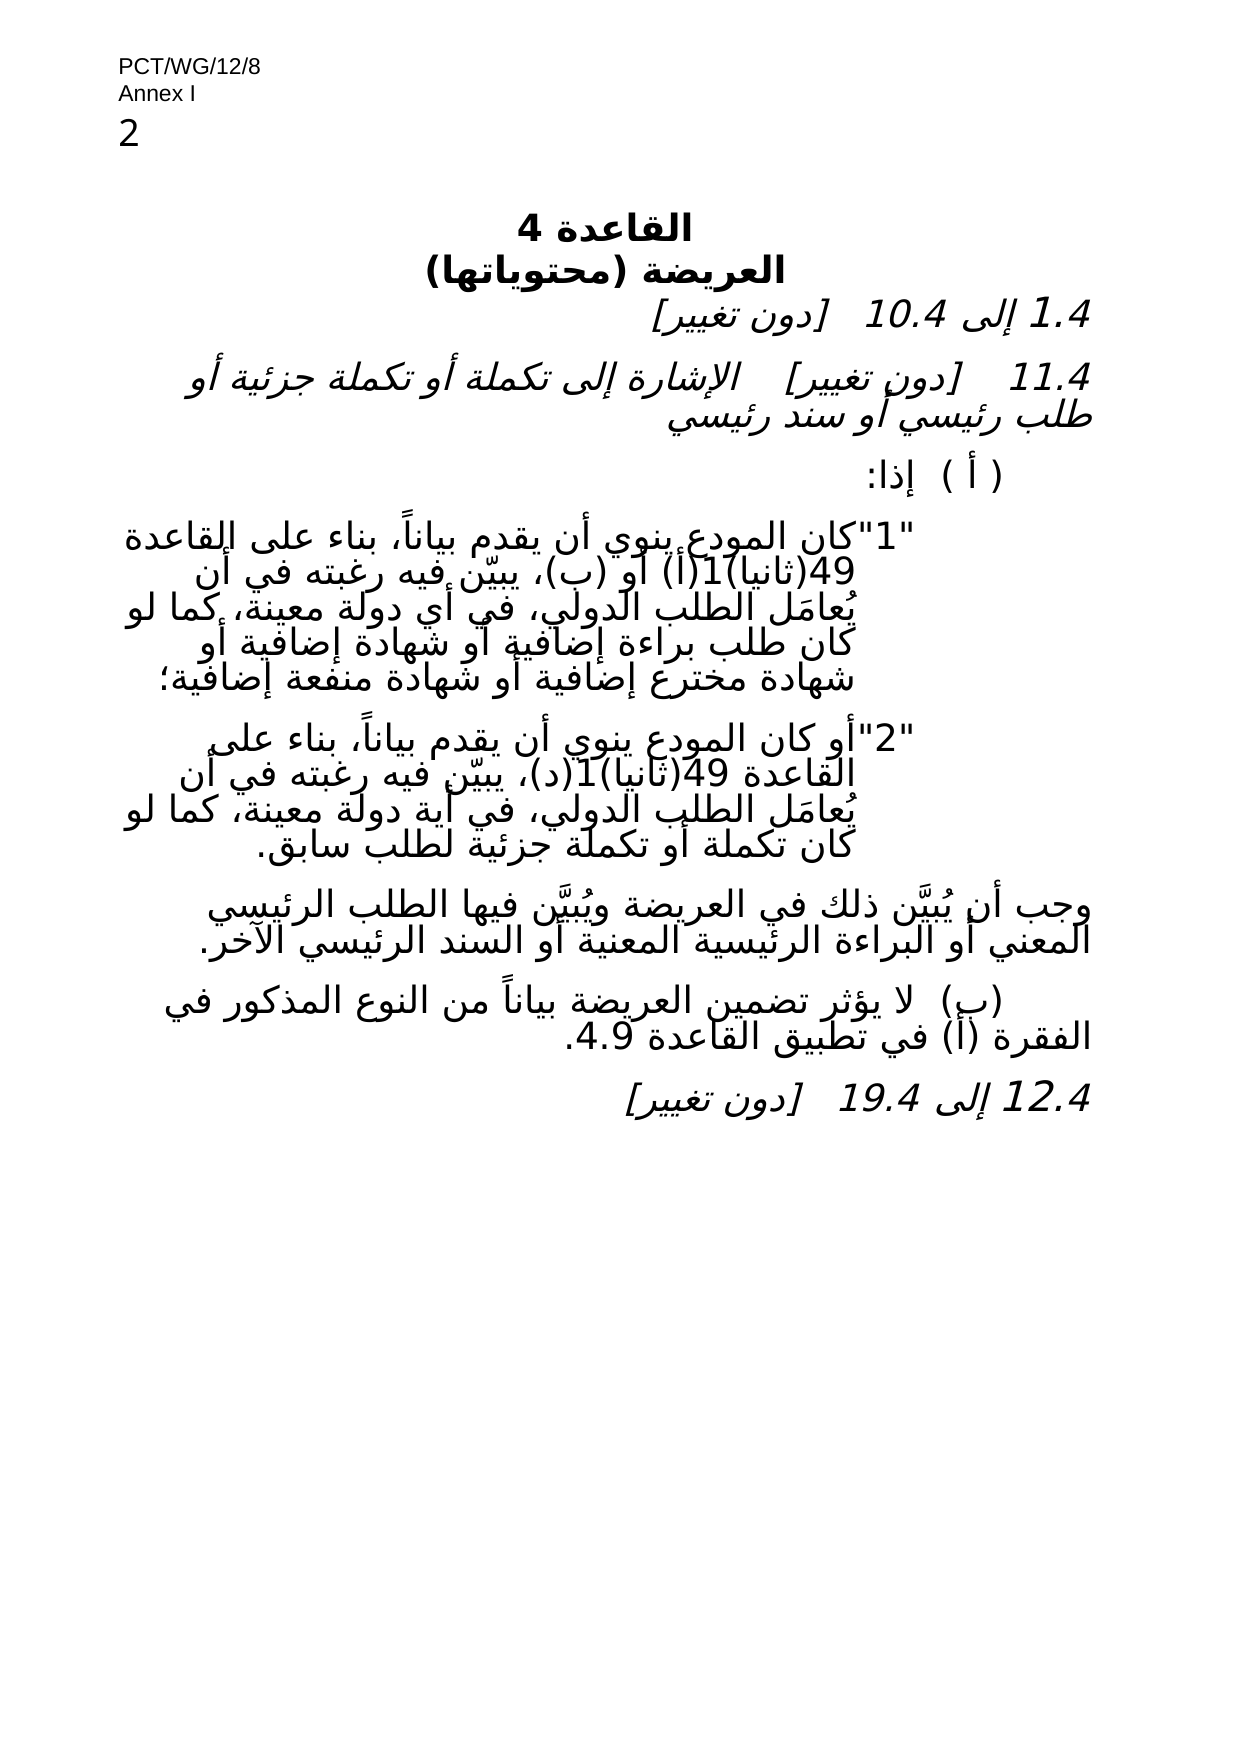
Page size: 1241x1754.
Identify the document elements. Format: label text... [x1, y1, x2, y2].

subtitle 12.4 إلى 19.4 [دون تغيير] [118, 1081, 1092, 1119]
subtitle 11.4 [دون تغيير] الإشارة إلى تكملة أو تكملة جزئية أو طلب رئيسي أو سند رئيسي [118, 360, 1092, 435]
text (ب) لا يؤثر تضمين العريضة بياناً من النوع المذكور في الفقرة (أ) في تطبيق القاعدة 4.9. [118, 985, 1092, 1056]
subtitle القاعدة 4 العريضة (محتوياتها) [118, 208, 1092, 292]
text ( أ ) إذا: [118, 460, 1092, 496]
text "1" كان المودع ينوي أن يقدم بياناً، بناء على القاعدة 49(ثانيا)1(أ) أو (ب)، يبيّن فيه رغبته في أن يُعامَل الطلب الدولي، في أي دولة معينة، كما لو كان طلب براءة إضافية أو شهادة إضافية أو شهادة مخترع إضافية أو شهادة منفعة إضافية؛ [118, 521, 915, 698]
text وجب أن يُبيَّن ذلك في العريضة ويُبيَّن فيها الطلب الرئيسي المعني أو البراءة الرئيسية المعنية أو السند الرئيسي الآخر. [118, 889, 1092, 960]
subtitle 1.4 إلى 10.4 [دون تغيير] [118, 298, 1092, 335]
text "2" أو كان المودع ينوي أن يقدم بياناً، بناء على القاعدة 49(ثانيا)1(د)، يبيّن فيه رغبته في أن يُعامَل الطلب الدولي، في أية دولة معينة، كما لو كان تكملة أو تكملة جزئية لطلب سابق. [118, 723, 915, 864]
